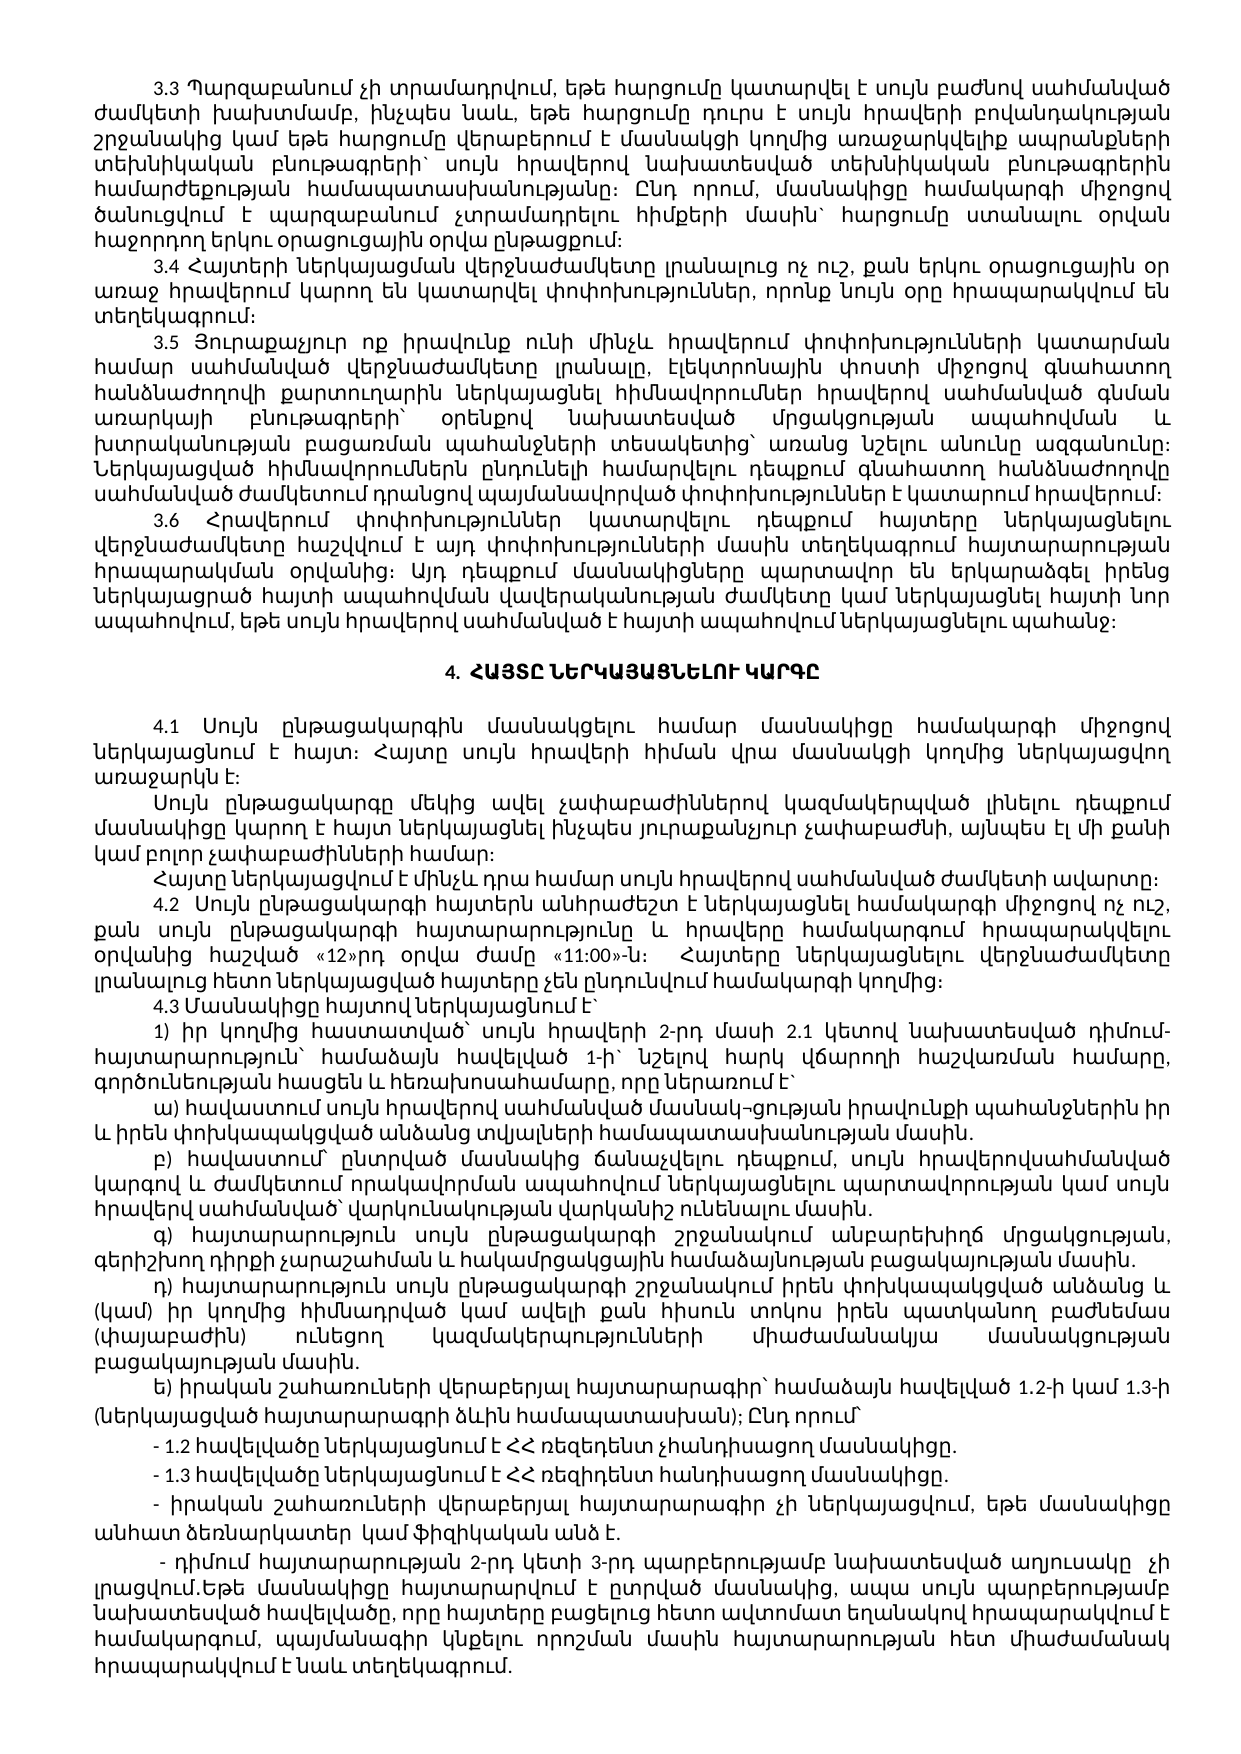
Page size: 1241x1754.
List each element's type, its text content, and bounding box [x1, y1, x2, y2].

text 4. ՀԱՅՏԸ ՆԵՐԿԱՅԱՑՆԵԼՈՒ ԿԱՐԳԸ [94, 659, 1171, 685]
text 3.3 Պարզաբանում չի տրամադրվում, եթե հարցումը կատարվել է սույն բաժնով սահմանված ժամկետի խախտմամբ, ինչպես նաև, եթե հարցումը դուրս է սույն հրավերի բովանդակության շրջանակից կամ եթե հարցումը վերաբերում է մասնակցի կողմից առաջարկվելիք ապրանքների տեխնիկական բնութագրերի` սույն հրավերով նախատեսված տեխնիկական բնութագրերին համարժեքության համապատասխանությանը։ Ընդ որում, մասնակիցը համակարգի միջոցով ծանուցվում է պարզաբանում չտրամադրելու հիմքերի մասին` հարցումը ստանալու օրվան հաջորդող երկու օրացուցային օրվա ընթացքում: [94, 75, 1171, 253]
text 4.1 Սույն ընթացակարգին մասնակցելու համար մասնակիցը համակարգի միջոցով ներկայացնում է հայտ։ Հայտը սույն հրավերի հիման վրա մասնակցի կողմից ներկայացվող առաջարկն է: [94, 714, 1171, 790]
text Սույն ընթացակարգը մեկից ավել չափաբաժիններով կազմակերպված լինելու դեպքում մասնակիցը կարող է հայտ ներկայացնել ինչպես յուրաքանչյուր չափաբաժնի, այնպես էլ մի քանի կամ բոլոր չափաբաժինների համար: [94, 790, 1171, 866]
text բ) հավաստում՝ ընտրված մասնակից ճանաչվելու դեպքում, սույն հրավերովսահմանված կարգով և ժամկետում որակավորման ապահովում ներկայացնելու պարտավորության կամ սույն հրավերվ սահմանված՝ վարկունակության վարկանիշ ունենալու մասին. [94, 1146, 1171, 1222]
text ե) իրական շահառուների վերաբերյալ հայտարարագիր՝ համաձայն հավելված 1․2-ի կամ 1.3-ի (ներկայացված հայտարարագրի ձևին համապատասխան); Ընդ որում՝ [94, 1374, 1171, 1429]
text 3.5 Յուրաքաչյուր ոք իրավունք ունի մինչև հրավերում փոփոխությունների կատարման համար սահմանված վերջնաժամկետը լրանալը, էլեկտրոնային փոստի միջոցով գնահատող հանձնաժողովի քարտուղարին ներկայացնել հիմնավորումներ հրավերով սահմանված գնման առարկայի բնութագրերի՝ օրենքով նախատեսված մրցակցության ապահովման և խտրականության բացառման պահանջների տեսակետից՝ առանց նշելու անունը ազգանունը: Ներկայացված հիմնավորումներն ընդունելի համարվելու դեպքում գնահատող հանձնաժողովը սահմանված ժամկետում դրանցով պայմանավորված փոփոխություններ է կատարում հրավերում: [94, 329, 1171, 507]
text - 1.3 հավելվածը ներկայացնում է ՀՀ ռեզիդենտ հանդիսացող մասնակիցը. [94, 1462, 1171, 1487]
text 3.6 Հրավերում փոփոխություններ կատարվելու դեպքում հայտերը ներկայացնելու վերջնաժամկետը հաշվվում է այդ փոփոխությունների մասին տեղեկագրում հայտարարության հրապարակման օրվանից։ Այդ դեպքում մասնակիցները պարտավոր են երկարաձգել իրենց ներկայացրած հայտի ապահովման վավերականության ժամկետը կամ ներկայացնել հայտի նոր ապահովում, եթե սույն հրավերով սահմանված է հայտի ապահովում ներկայացնելու պահանջ: [94, 507, 1171, 634]
text - դիմում հայտարարության 2-րդ կետի 3-րդ պարբերությամբ նախատեսված աղյուսակը չի լրացվում․Եթե մասնակիցը հայտարարվում է ըտրված մասնակից, ապա սույն պարբերությամբ նախատեսված հավելվածը, որը հայտերը բացելուց հետո ավտոմատ եղանակով հրապարակվում է համակարգում, պայմանագիր կնքելու որոշման մասին հայտարարության հետ միաժամանակ հրապարակվում է նաև տեղեկագրում. [94, 1549, 1171, 1679]
text 3.4 Հայտերի ներկայացման վերջնաժամկետը լրանալուց ոչ ուշ, քան երկու օրացուցային օր առաջ հրավերում կարող են կատարվել փոփոխություններ, որոնք նույն օրը հրապարակվում են տեղեկագրում։ [94, 253, 1171, 329]
text - իրական շահառուների վերաբերյալ հայտարարագիր չի ներկայացվում, եթե մասնակիցը անհատ ձեռնարկատեր կամ ֆիզիկական անձ է. [94, 1491, 1171, 1546]
text 4.2 Սույն ընթացակարգի հայտերն անհրաժեշտ է ներկայացնել համակարգի միջոցով ոչ ուշ, քան սույն ընթացակարգի հայտարարությունը և հրավերը համակարգում հրապարակվելու օրվանից հաշված «12»րդ օրվա ժամը «11:00»-ն։ Հայտերը ներկայացնելու վերջնաժամկետը լրանալուց հետո ներկայացված հայտերը չեն ընդունվում համակարգի կողմից։ [94, 892, 1171, 993]
text - 1.2 հավելվածը ներկայացնում է ՀՀ ռեզեդենտ չհանդիսացող մասնակիցը. [94, 1433, 1171, 1458]
text Հայտը ներկայացվում է մինչև դրա համար սույն հրավերով սահմանված ժամկետի ավարտը։ [94, 866, 1171, 892]
text 1) իր կողմից հաստատված՝ սույն հրավերի 2-րդ մասի 2.1 կետով նախատեսված դիմում-հայտարարություն՝ համաձայն հավելված 1-ի` նշելով հարկ վճարողի հաշվառման համարը, գործունեության հասցեն և հեռախոսահամարը, որը ներառում է` [94, 1019, 1171, 1095]
text ա) հավաստում սույն հրավերով սահմանված մասնակ¬ցության իրավունքի պահանջներին իր և իրեն փոխկապակցված անձանց տվյալների համապատասխանության մասին. [94, 1095, 1171, 1146]
text գ) հայտարարություն սույն ընթացակարգի շրջանակում անբարեխիղճ մրցակցության, գերիշխող դիրքի չարաշահման և հակամրցակցային համաձայնության բացակայության մասին. [94, 1222, 1171, 1273]
text դ) հայտարարություն սույն ընթացակարգի շրջանակում իրեն փոխկապակցված անձանց և (կամ) իր կողմից հիմնադրված կամ ավելի քան հիսուն տոկոս իրեն պատկանող բաժնեմաս (փայաբաժին) ունեցող կազմակերպությունների միաժամանակյա մասնակցության բացակայության մասին. [94, 1273, 1171, 1374]
text 4.3 Մասնակիցը հայտով ներկայացնում է` [94, 993, 1171, 1019]
